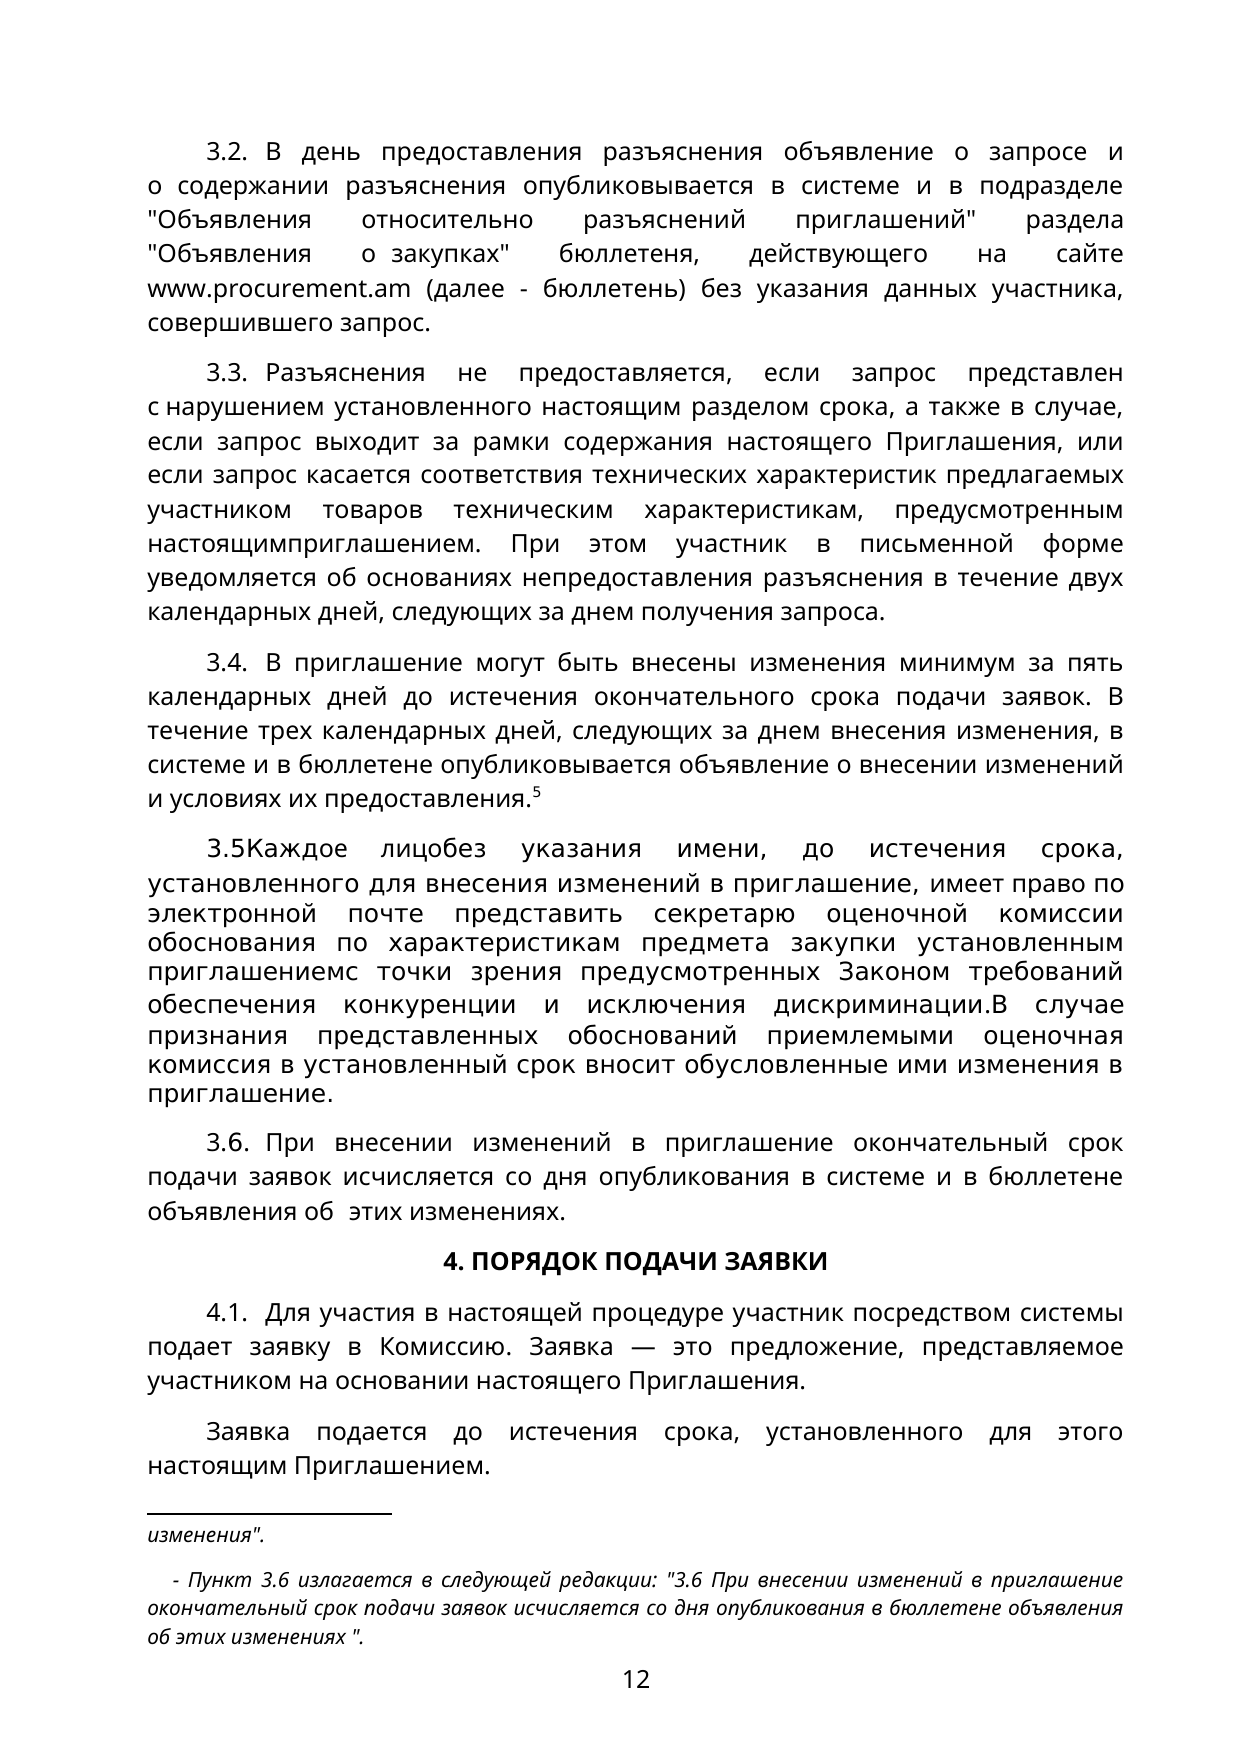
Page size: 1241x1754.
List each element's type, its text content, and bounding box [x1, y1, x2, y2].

text 3.3. Разъяснения не предоставляется, если запрос представлен с нарушением установленного настоящим разделом срока, а также в случае, если запрос выходит за рамки содержания настоящего Приглашения, или если запрос касается соответствия технических характеристик предлагаемых участником товаров техническим характеристикам, предусмотренным настоящимприглашением. При этом участник в письменной форме уведомляется об основаниях непредоставления разъяснения в течение двух календарных дней, следующих за днем получения запроса. [147, 355, 1125, 627]
text 4. ПОРЯДОК ПОДАЧИ ЗАЯВКИ [147, 1244, 1125, 1278]
text 3.2. В день предоставления разъяснения объявление о запросе и о содержании разъяснения опубликовывается в системе и в подразделе "Объявления относительно разъяснений приглашений" раздела "Объявления о закупках" бюллетеня, действующего на сайте www.procurement.am (далее - бюллетень) без указания данных участника, совершившего запрос. [147, 133, 1125, 338]
text 3.5Каждое лицобез указания имени, до истечения срока, установленного для внесения изменений в приглашение, имеет право по электронной почте представить секретарю оценочной комиссии обоснования по характеристикам предмета закупки установленным приглашениемс точки зрения предусмотренных Законом требований обеспечения конкуренции и исключения дискриминации.В случае признания представленных обоснований приемлемыми оценочная комиссия в установленный срок вносит обусловленные ими изменения в приглашение. [147, 831, 1125, 1108]
text Заявка подается до истечения срока, установленного для этого настоящим Приглашением. [147, 1414, 1125, 1482]
text 3.6. При внесении изменений в приглашение окончательный срок подачи заявок исчисляется со дня опубликования в системе и в бюллетене объявления об этих изменениях. [147, 1125, 1125, 1227]
text 3.4. В приглашение могут быть внесены изменения минимум за пять календарных дней до истечения окончательного срока подачи заявок. В течение трех календарных дней, следующих за днем внесения изменения, в системе и в бюллетене опубликовывается объявление о внесении изменений и условиях их предоставления.5 [147, 644, 1125, 814]
text 4.1. Для участия в настоящей процедуре участник посредством системы подает заявку в Комиссию. Заявка — это предложение, представляемое участником на основании настоящего Приглашения. [147, 1295, 1125, 1397]
